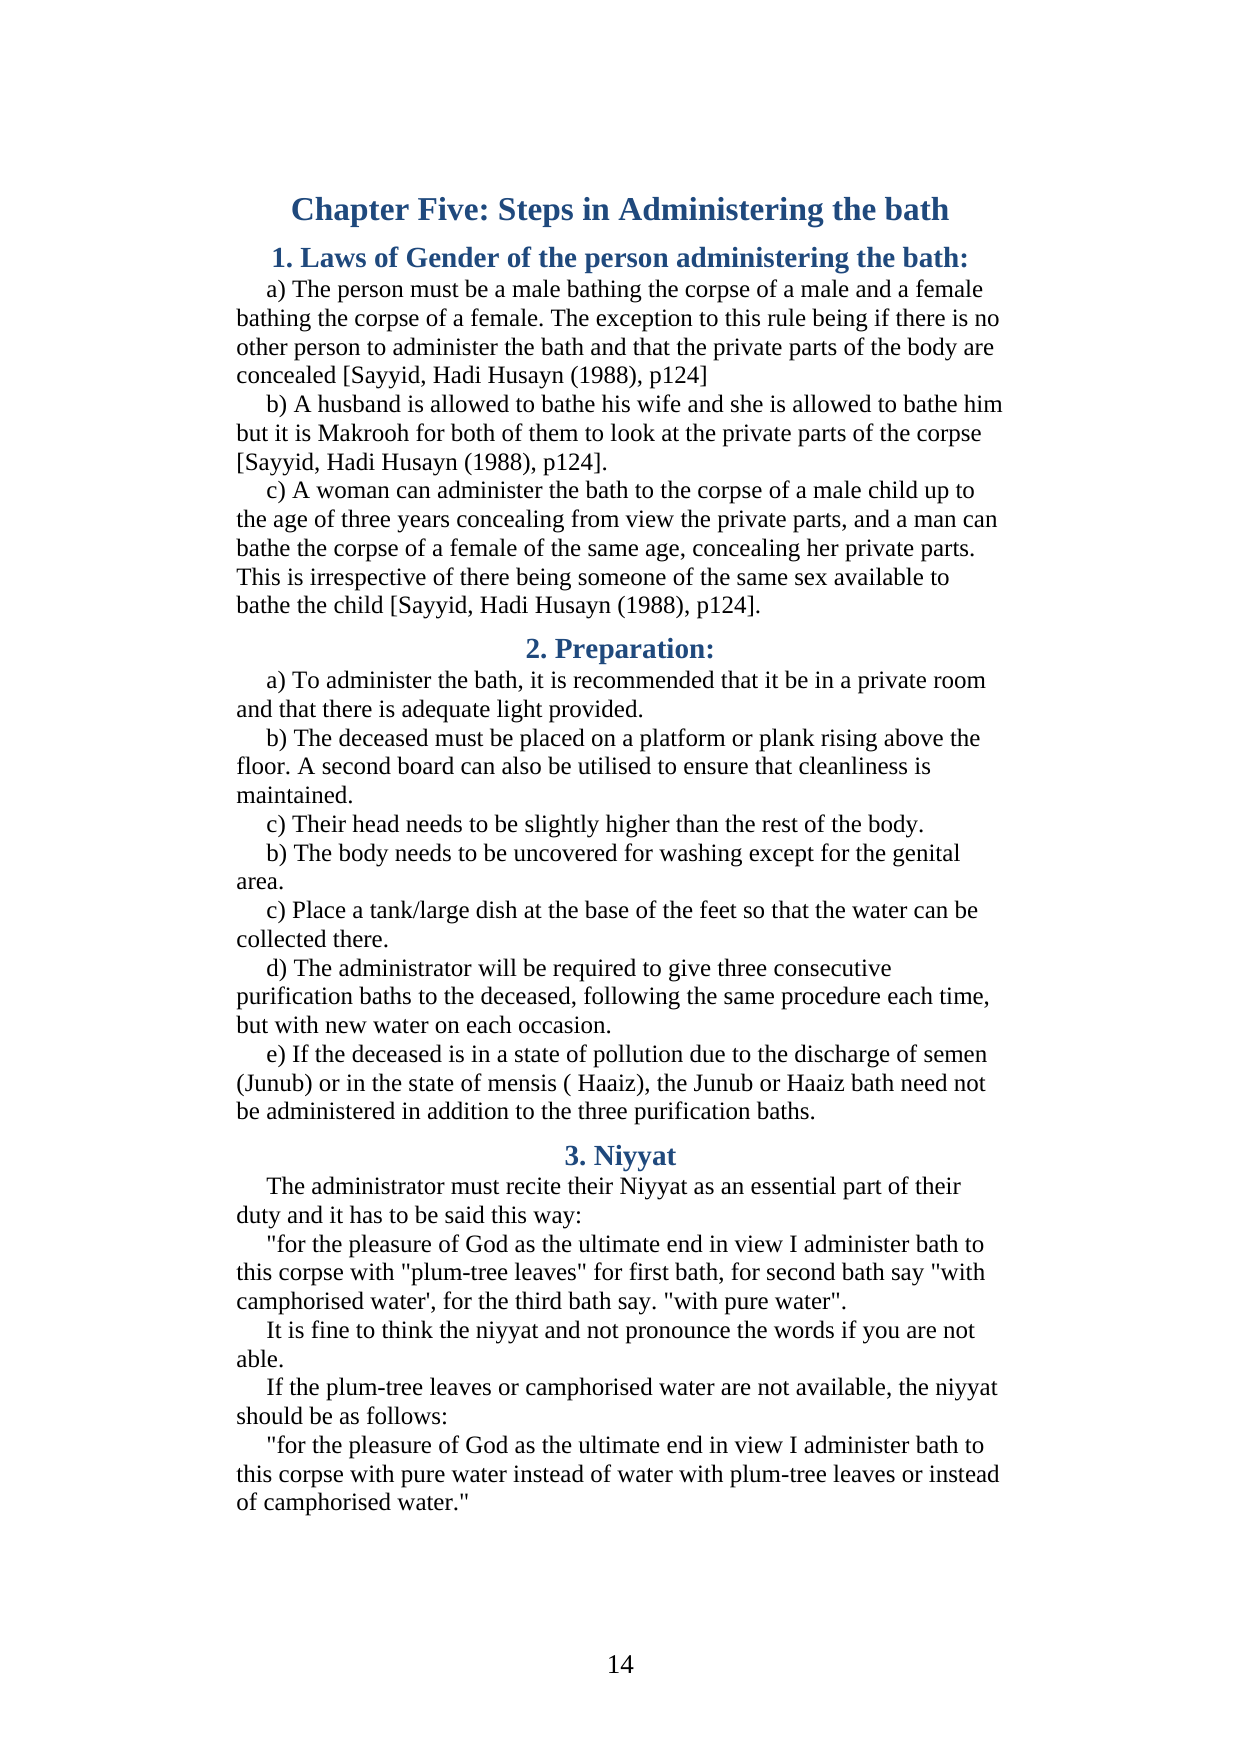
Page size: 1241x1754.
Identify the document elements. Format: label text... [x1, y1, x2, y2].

text c) Their head needs to be slightly higher than the rest of the body. [236, 809, 1004, 838]
text "for the pleasure of God as the ultimate end in view I administer bath to this corpse with "plum-tree leaves" for first bath, for second bath say "with camphorised water', for the third bath say. "with pure water". [236, 1229, 1004, 1315]
text a) The person must be a male bathing the corpse of a male and a female bathing the corpse of a female. The exception to this rule being if there is no other person to administer the bath and that the private parts of the body are concealed [Sayyid, Hadi Husayn (1988), p124] [236, 274, 1004, 389]
text b) The body needs to be uncovered for washing except for the genital area. [236, 838, 1004, 895]
subtitle 1. Laws of Gender of the person administering the bath: [236, 241, 1004, 274]
text "for the pleasure of God as the ultimate end in view I administer bath to this corpse with pure water instead of water with plum-tree leaves or instead of camphorised water." [236, 1430, 1004, 1516]
text c) A woman can administer the bath to the corpse of a male child up to the age of three years concealing from view the private parts, and a man can bathe the corpse of a female of the same age, concealing her private parts. This is irrespective of there being someone of the same sex available to bathe the child [Sayyid, Hadi Husayn (1988), p124]. [236, 475, 1004, 619]
text e) If the deceased is in a state of pollution due to the discharge of semen (Junub) or in the state of mensis ( Haaiz), the Junub or Haaiz bath need not be administered in addition to the three purification baths. [236, 1039, 1004, 1125]
subtitle Chapter Five: Steps in Administering the bath [236, 190, 1004, 228]
subtitle 2. Preparation: [236, 632, 1004, 665]
text a) To administer the bath, it is recommended that it be in a private room and that there is adequate light provided. [236, 665, 1004, 723]
text If the plum-tree leaves or camphorised water are not available, the niyyat should be as follows: [236, 1372, 1004, 1430]
text b) A husband is allowed to bathe his wife and she is allowed to bathe him but it is Makrooh for both of them to look at the private parts of the corpse [Sayyid, Hadi Husayn (1988), p124]. [236, 389, 1004, 475]
text The administrator must recite their Niyyat as an essential part of their duty and it has to be said this way: [236, 1171, 1004, 1229]
subtitle 3. Niyyat [236, 1138, 1004, 1171]
text c) Place a tank/large dish at the base of the feet so that the water can be collected there. [236, 895, 1004, 953]
text d) The administrator will be required to give three consecutive purification baths to the deceased, following the same procedure each time, but with new water on each occasion. [236, 953, 1004, 1039]
text It is fine to think the niyyat and not pronounce the words if you are not able. [236, 1315, 1004, 1372]
text b) The deceased must be placed on a platform or plank rising above the floor. A second board can also be utilised to ensure that cleanliness is maintained. [236, 723, 1004, 809]
